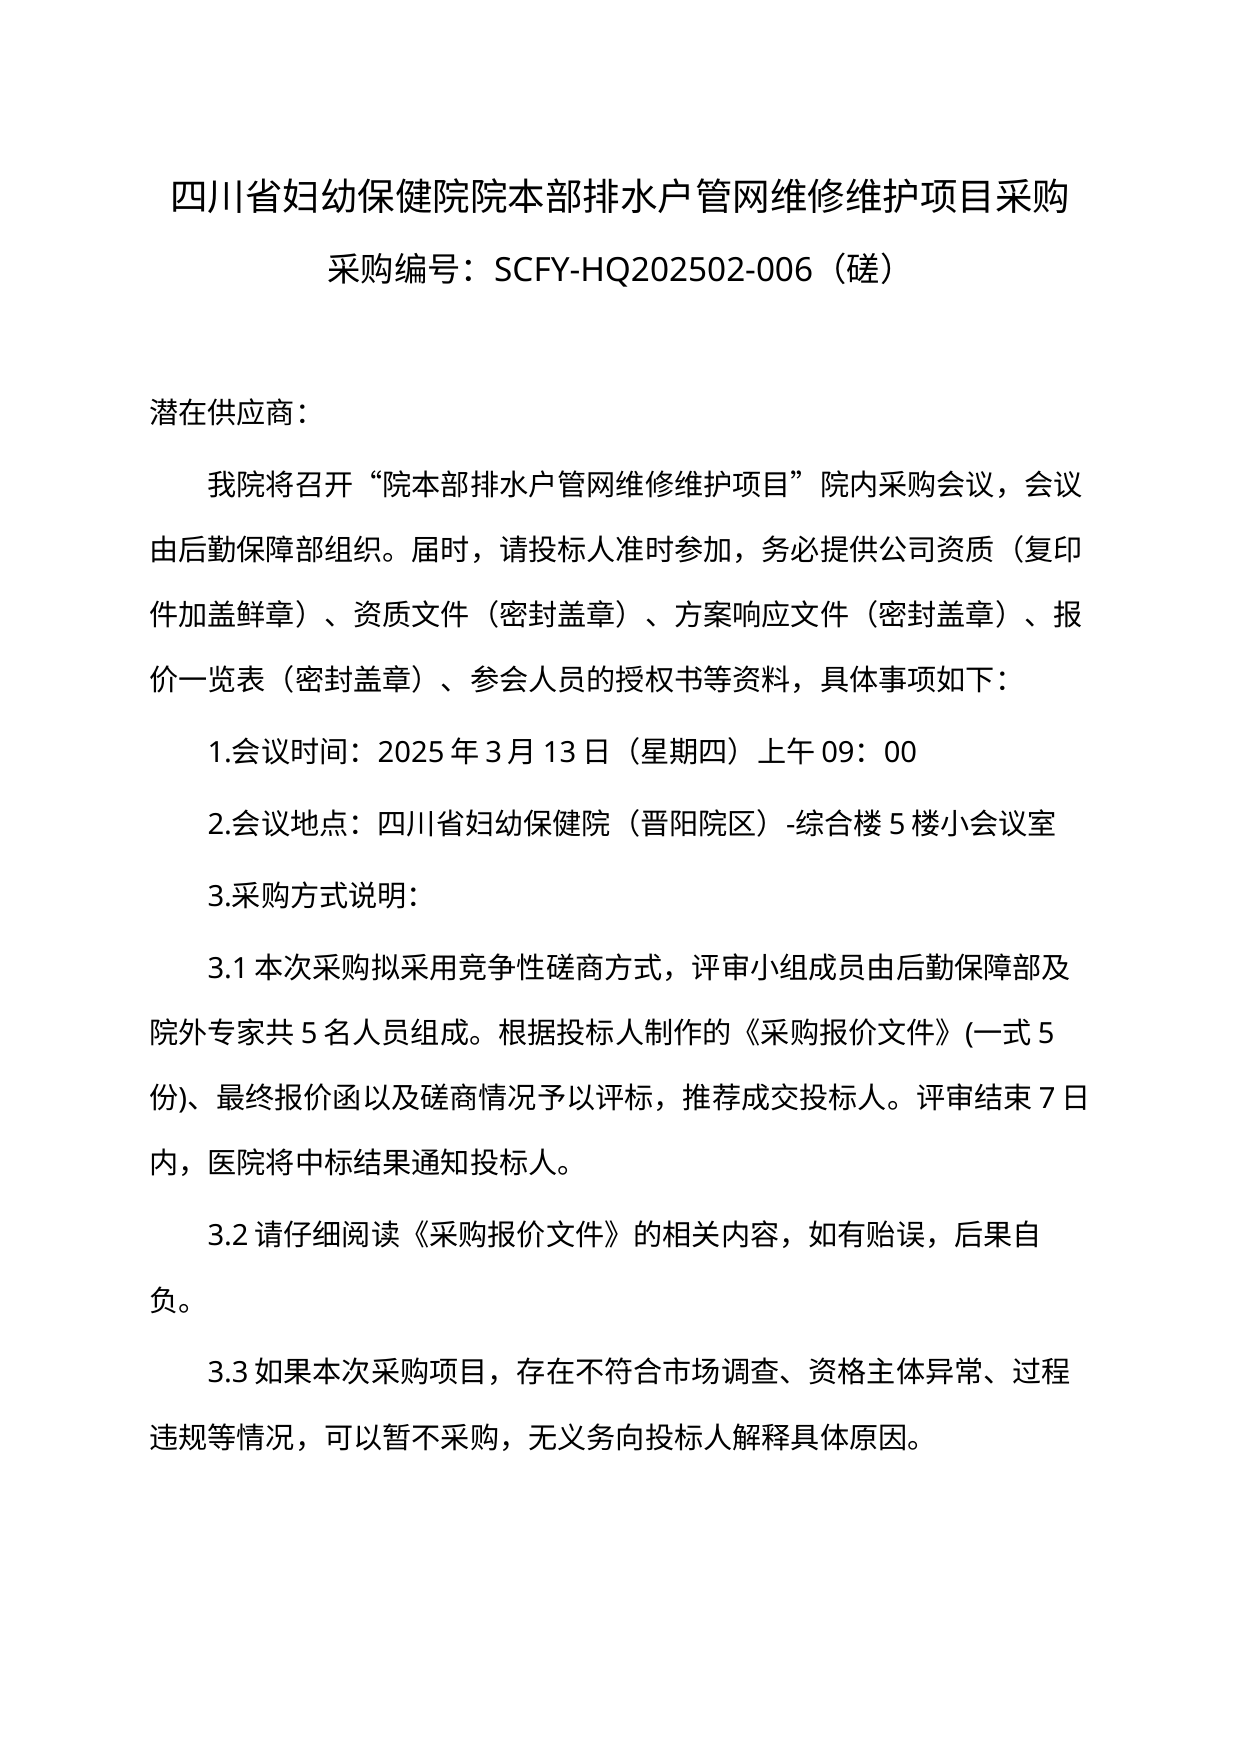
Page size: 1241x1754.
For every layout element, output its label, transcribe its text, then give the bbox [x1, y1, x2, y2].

text 采购编号：SCFY-HQ202502-006（磋） [149, 234, 1091, 299]
text 四川省妇幼保健院院本部排水户管网维修维护项目采购 [149, 162, 1091, 227]
text 3.1本次采购拟采用竞争性磋商方式，评审小组成员由后勤保障部及院外专家共5名人员组成。根据投标人制作的《采购报价文件》(一式5份)、最终报价函以及磋商情况予以评标，推荐成交投标人。评审结束7日内，医院将中标结果通知投标人。 [149, 934, 1091, 1194]
text 潜在供应商： [149, 378, 1091, 443]
list 1.会议时间：2025年3月13日（星期四）上午09：00 [149, 717, 1091, 782]
text 3.3如果本次采购项目，存在不符合市场调查、资格主体异常、过程违规等情况，可以暂不采购，无义务向投标人解释具体原因。 [149, 1338, 1091, 1468]
text 3.2请仔细阅读《采购报价文件》的相关内容，如有贻误，后果自负。 [149, 1201, 1091, 1331]
text 3.采购方式说明： [149, 862, 1091, 927]
text 我院将召开“院本部排水户管网维修维护项目”院内采购会议，会议由后勤保障部组织。届时，请投标人准时参加，务必提供公司资质（复印件加盖鲜章）、资质文件（密封盖章）、方案响应文件（密封盖章）、报价一览表（密封盖章）、参会人员的授权书等资料，具体事项如下： [149, 450, 1091, 710]
list 2.会议地点：四川省妇幼保健院（晋阳院区）-综合楼5楼小会议室 [149, 789, 1091, 854]
